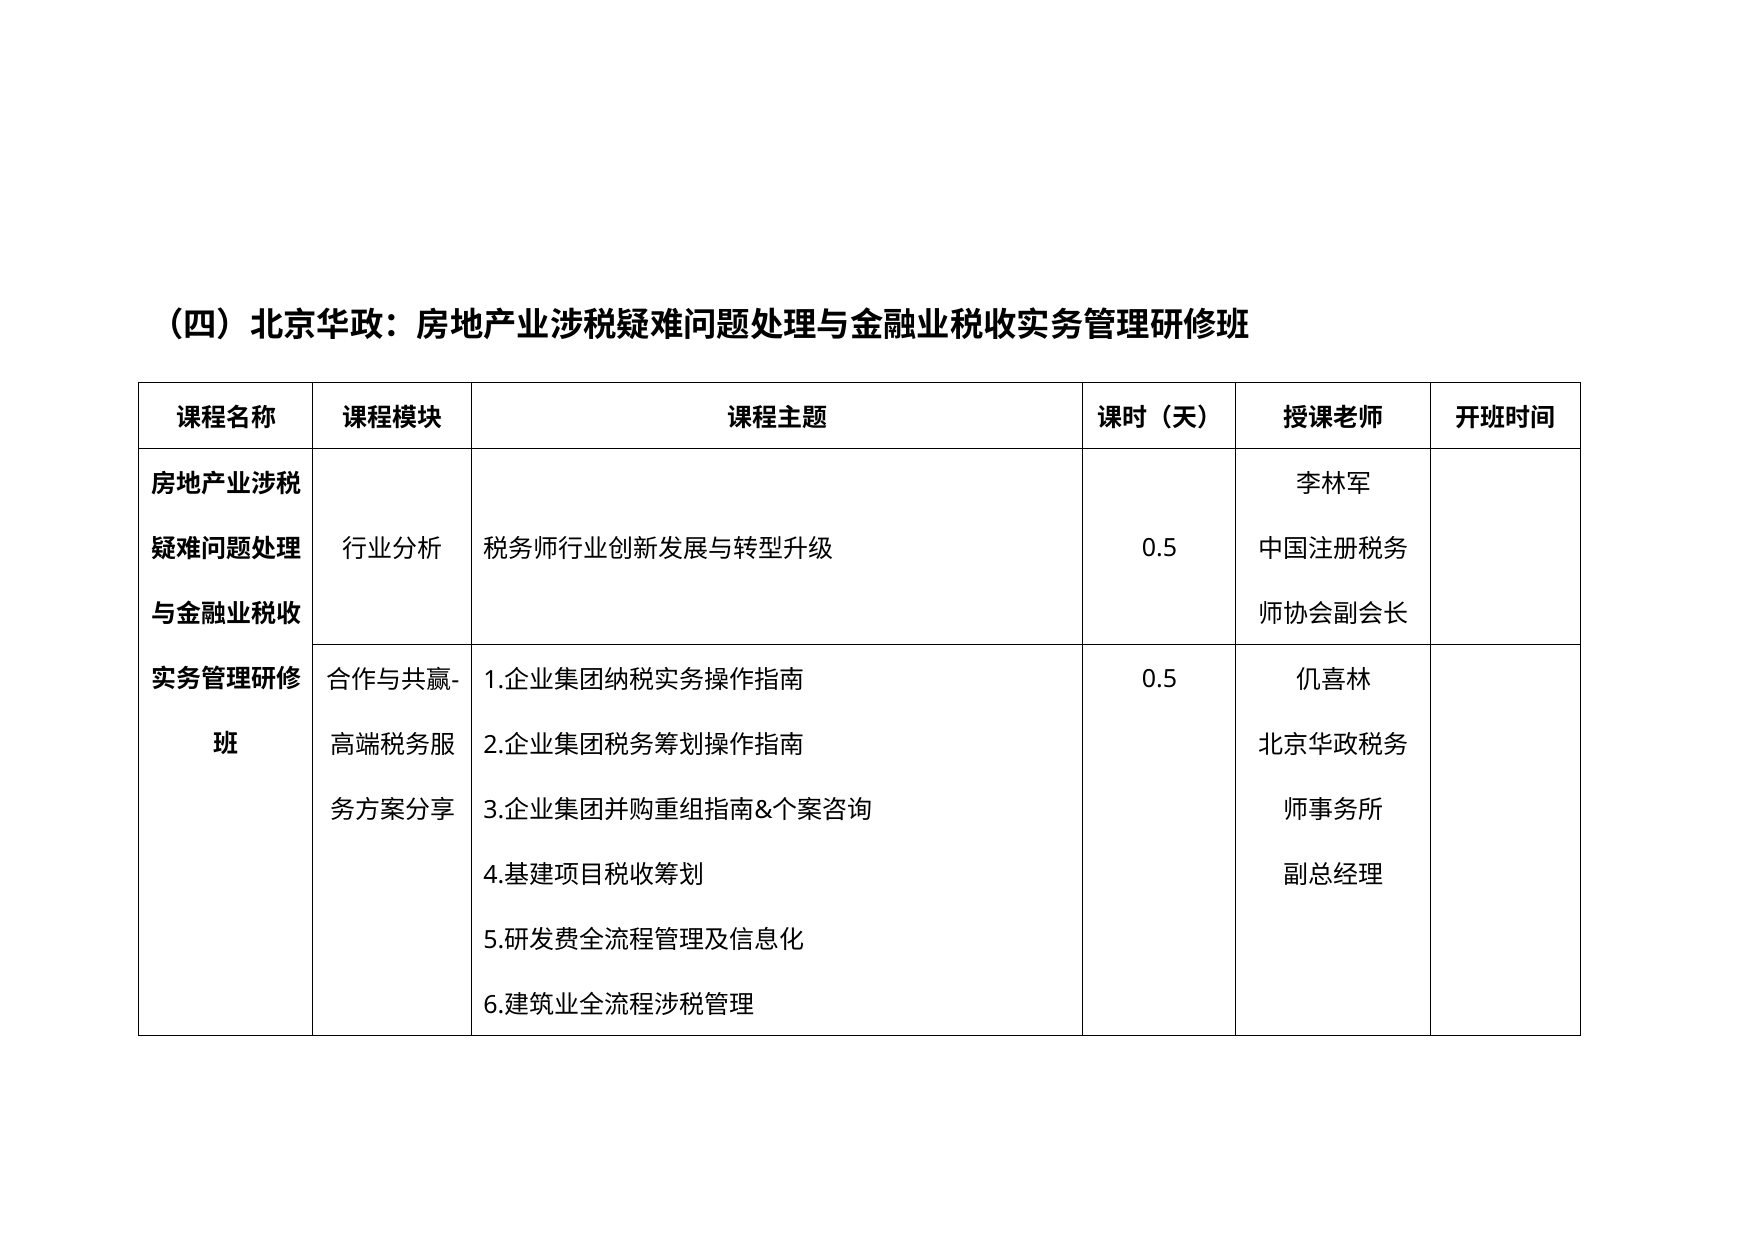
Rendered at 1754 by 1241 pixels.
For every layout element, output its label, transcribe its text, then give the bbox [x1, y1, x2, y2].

table_header 课程模块 [313, 383, 471, 448]
table_cell 税务师行业创新发展与转型升级 [472, 449, 1082, 644]
subtitle （四）北京华政：房地产业涉税疑难问题处理与金融业税收实务管理研修班 [150, 290, 1604, 355]
table_header 授课老师 [1236, 383, 1430, 448]
table_cell 房地产业涉税疑难问题处理与金融业税收实务管理研修班 [139, 449, 312, 1035]
table_cell 行业分析 [313, 449, 471, 644]
table_cell 仉喜林 北京华政税务师事务所 副总经理 [1236, 645, 1430, 1035]
table_cell 0.5 [1083, 645, 1235, 1035]
table_cell [1431, 449, 1580, 644]
table_header 开班时间 [1431, 383, 1580, 448]
table_cell 李林军 中国注册税务师协会副会长 [1236, 449, 1430, 644]
table_header 课程主题 [472, 383, 1082, 448]
table_header 课时（天） [1083, 383, 1235, 448]
table_cell [1431, 645, 1580, 1035]
table_cell 0.5 [1083, 449, 1235, 644]
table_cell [472, 645, 1082, 1035]
table_header 课程名称 [139, 383, 312, 448]
table_cell 合作与共赢-高端税务服务方案分享 [313, 645, 471, 1035]
